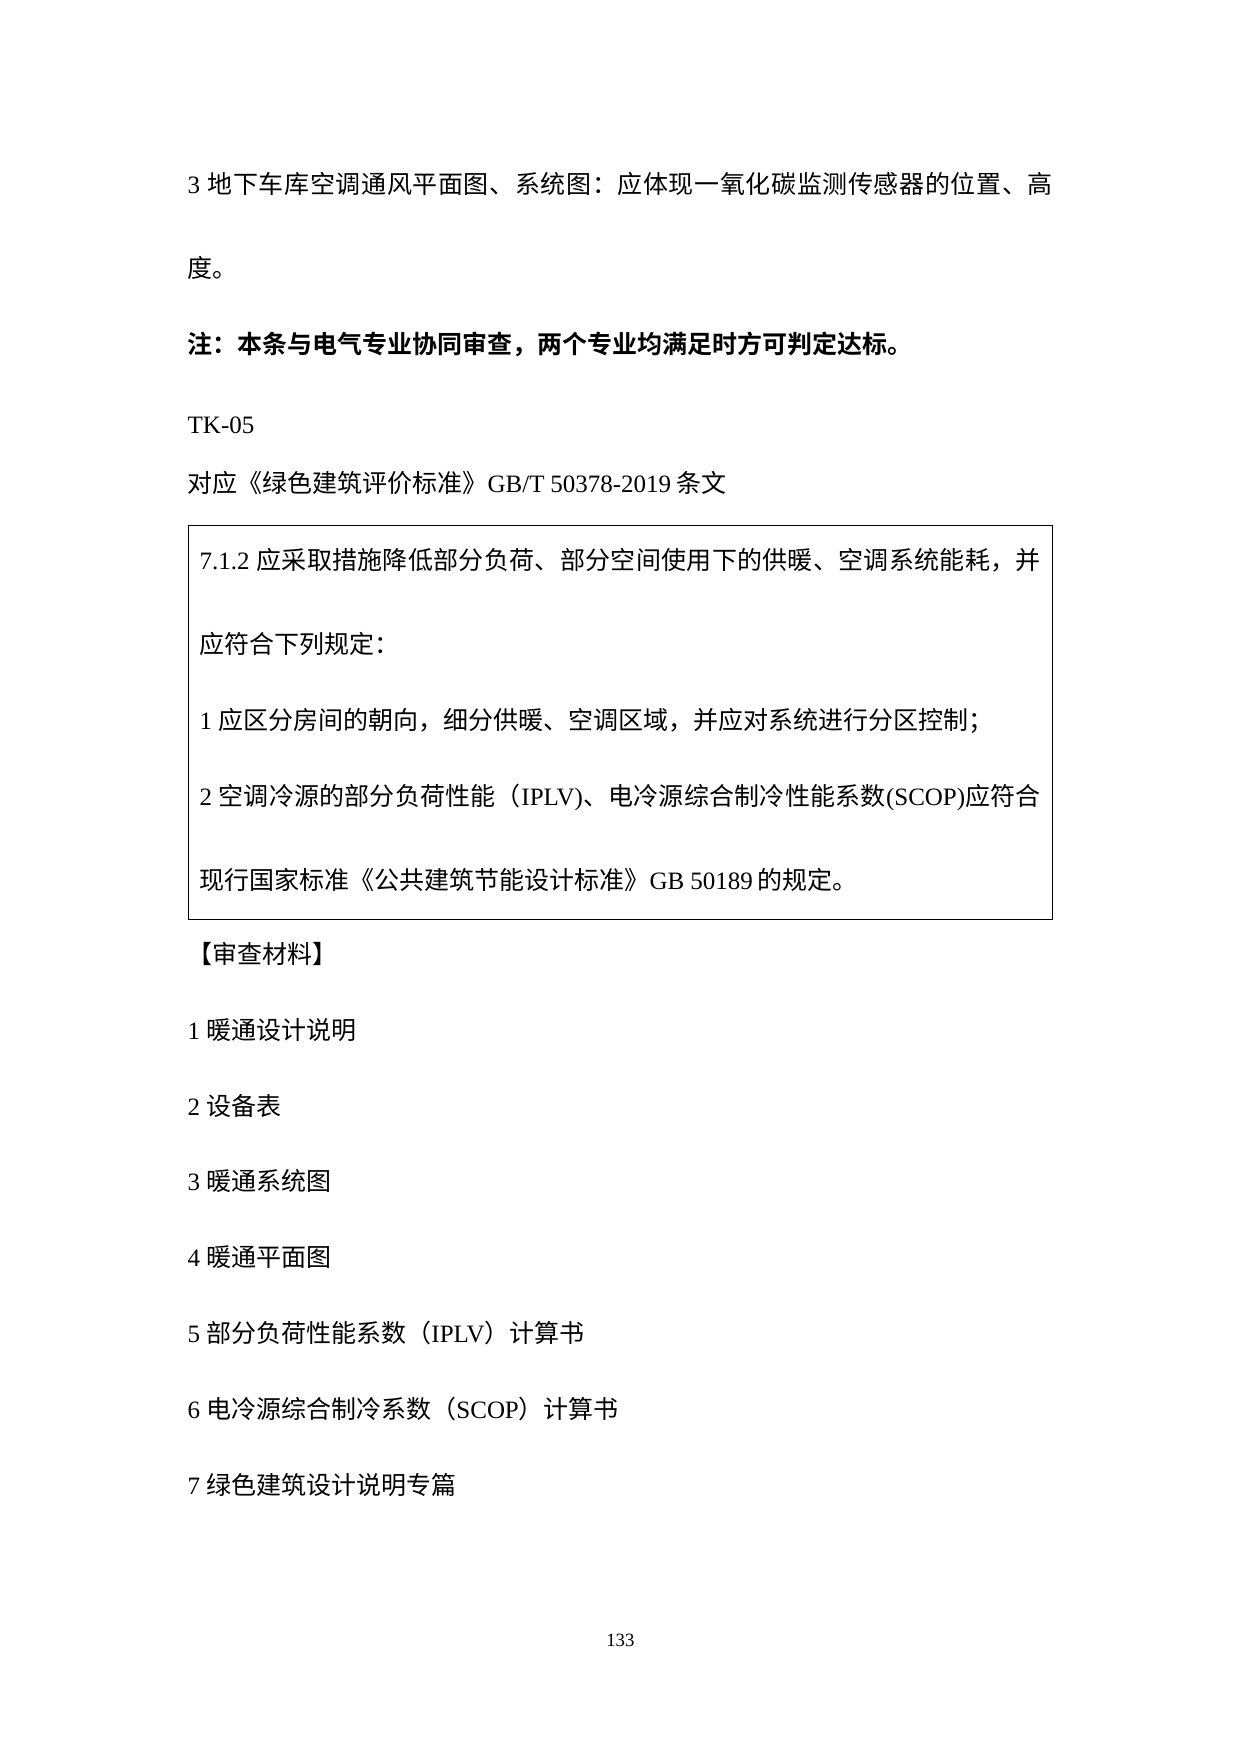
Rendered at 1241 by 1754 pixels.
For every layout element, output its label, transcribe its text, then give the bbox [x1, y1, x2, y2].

text 【审查材料】 [187, 920, 1053, 985]
text 3 地下车库空调通风平面图、系统图：应体现一氧化碳监测传感器的位置、高度。 [187, 150, 1053, 299]
text 2 设备表 [187, 1072, 1053, 1137]
text 5 部分负荷性能系数（IPLV）计算书 [187, 1299, 1053, 1364]
text 4 暖通平面图 [187, 1223, 1053, 1288]
text 6 电冷源综合制冷系数（SCOP）计算书 [187, 1375, 1053, 1440]
text 1 暖通设计说明 [187, 996, 1053, 1061]
text TK-05 [187, 408, 1053, 440]
text 对应《绿色建筑评价标准》GB/T 50378-2019条文 [187, 449, 1053, 514]
text 3 暖通系统图 [187, 1147, 1053, 1212]
text 7 绿色建筑设计说明专篇 [187, 1451, 1053, 1516]
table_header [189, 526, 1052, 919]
text 注：本条与电气专业协同审查，两个专业均满足时方可判定达标。 [187, 310, 1053, 375]
